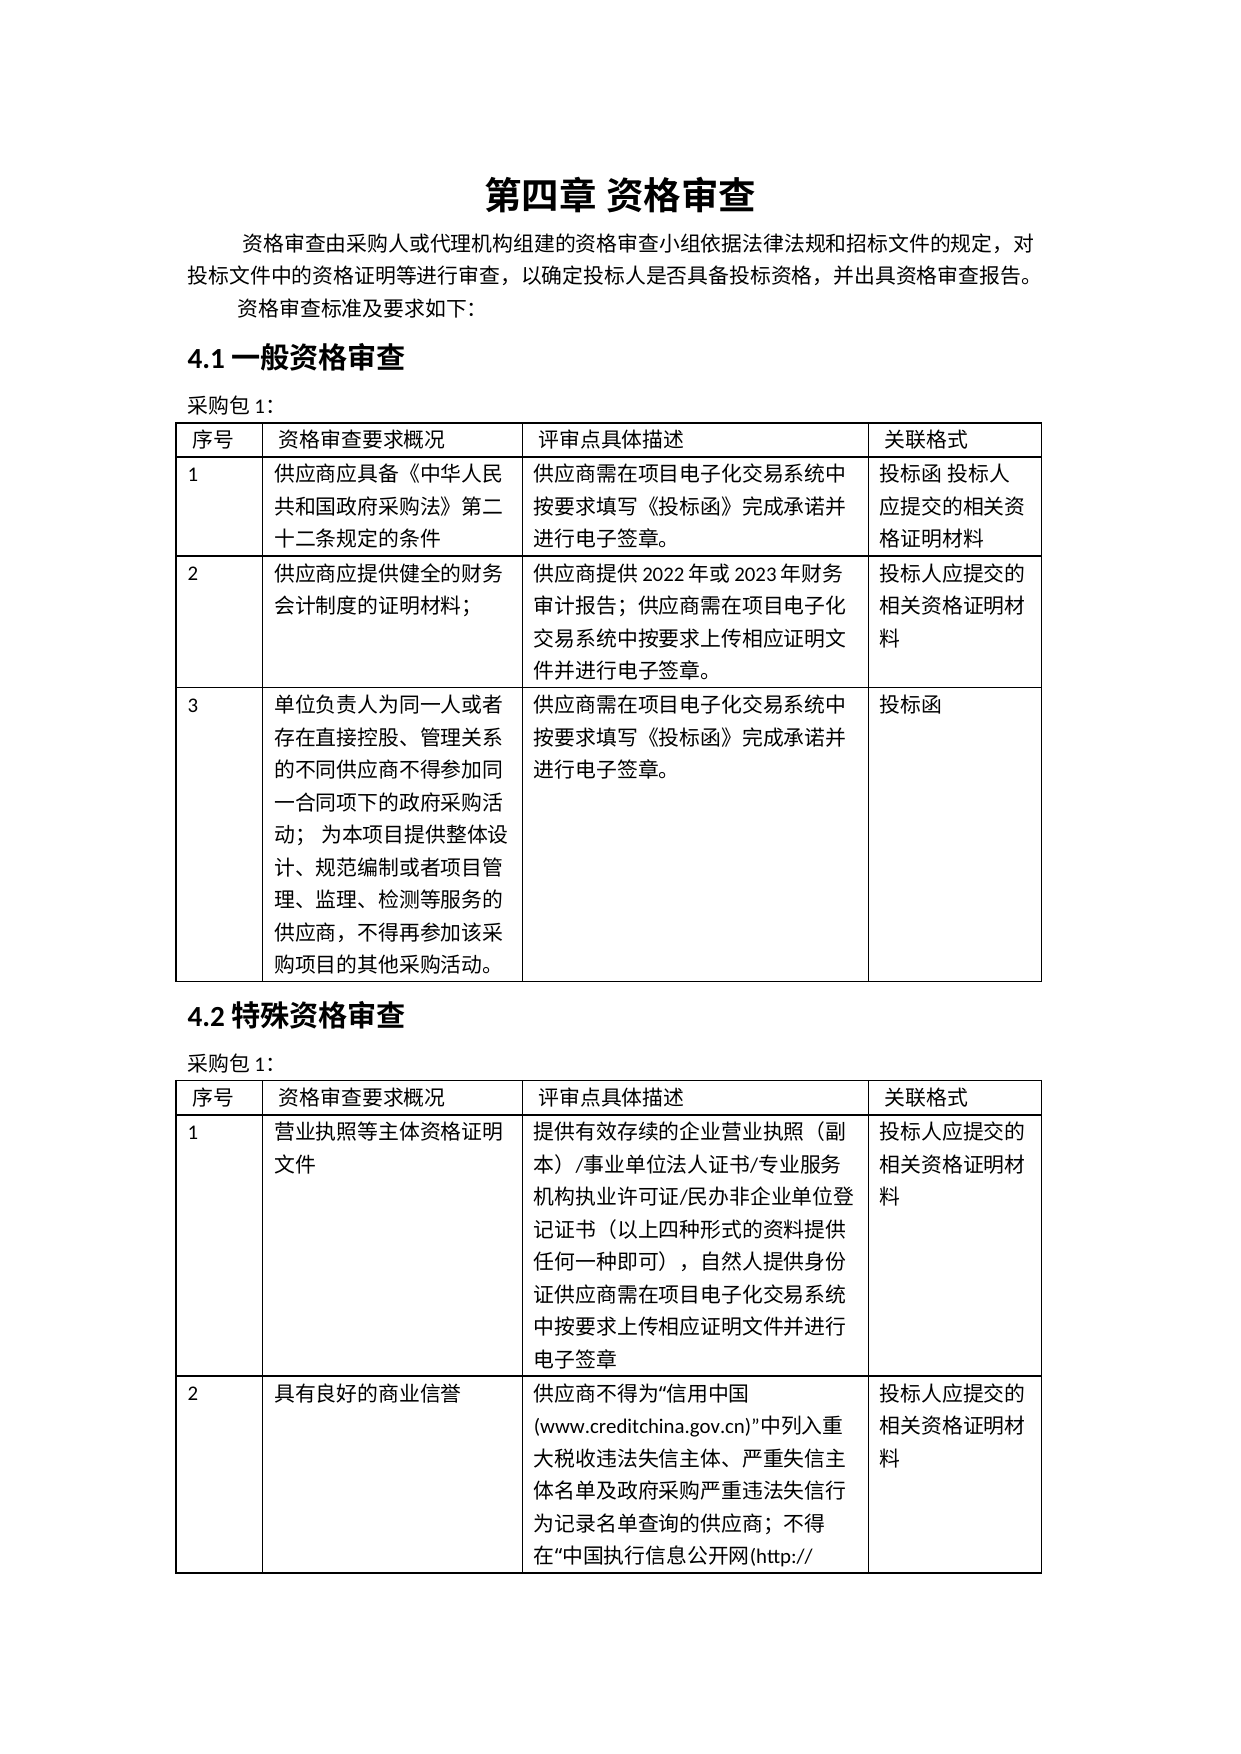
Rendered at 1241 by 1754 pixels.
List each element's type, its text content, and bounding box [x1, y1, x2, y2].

table_cell 3 [177, 688, 262, 981]
text 第四章 资格审查 [187, 162, 1053, 227]
table_cell 投标函 [869, 688, 1041, 981]
table_cell 单位负责人为同一人或者存在直接控股、管理关系的不同供应商不得参加同一合同项下的政府采购活动； 为本项目提供整体设计、规范编制或者项目管理、监理、检测等服务的供应商，不得再参加该采购项目的其他采购活动。 [263, 688, 522, 981]
table_cell 投标人应提交的相关资格证明材料 [869, 557, 1041, 687]
table_cell 提供有效存续的企业营业执照（副本）/事业单位法人证书/专业服务机构执业许可证/民办非企业单位登记证书（以上四种形式的资料提供任何一种即可），自然人提供身份证供应商需在项目电子化交易系统中按要求上传相应证明文件并进行电子签章 [523, 1116, 868, 1375]
table_cell 1 [177, 1116, 262, 1375]
table_cell 1 [177, 458, 262, 555]
table_cell 营业执照等主体资格证明文件 [263, 1116, 522, 1375]
text 4.1一般资格审查 [187, 324, 1053, 389]
table_cell 供应商应具备《中华人民共和国政府采购法》第二十二条规定的条件 [263, 458, 522, 555]
table_header 资格审查要求概况 [263, 1081, 522, 1114]
table_header 序号 [177, 424, 262, 456]
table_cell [523, 1377, 868, 1572]
text 采购包1： [187, 1047, 1053, 1080]
table_cell 投标人应提交的相关资格证明材料 [869, 1377, 1041, 1572]
table_cell 供应商应提供健全的财务会计制度的证明材料； [263, 557, 522, 687]
table_cell 供应商提供2022年或2023年财务审计报告；供应商需在项目电子化交易系统中按要求上传相应证明文件并进行电子签章。 [523, 557, 868, 687]
table_header 序号 [177, 1081, 262, 1114]
text 资格审查由采购人或代理机构组建的资格审查小组依据法律法规和招标文件的规定，对投标文件中的资格证明等进行审查，以确定投标人是否具备投标资格，并出具资格审查报告。 [187, 227, 1053, 292]
table_cell 投标函 投标人应提交的相关资格证明材料 [869, 458, 1041, 555]
table_cell 2 [177, 1377, 262, 1572]
text 采购包1： [187, 389, 1053, 422]
text 资格审查标准及要求如下： [187, 292, 1053, 324]
table_cell 2 [177, 557, 262, 687]
table_header 评审点具体描述 [523, 424, 868, 456]
table_header 评审点具体描述 [523, 1081, 868, 1114]
table_cell 供应商需在项目电子化交易系统中按要求填写《投标函》完成承诺并进行电子签章。 [523, 458, 868, 555]
text 4.2特殊资格审查 [187, 982, 1053, 1047]
table_header 关联格式 [869, 424, 1041, 456]
table_cell 投标人应提交的相关资格证明材料 [869, 1116, 1041, 1375]
table_cell 具有良好的商业信誉 [263, 1377, 522, 1572]
table_header 资格审查要求概况 [263, 424, 522, 456]
table_cell 供应商需在项目电子化交易系统中按要求填写《投标函》完成承诺并进行电子签章。 [523, 688, 868, 981]
table_header 关联格式 [869, 1081, 1041, 1114]
